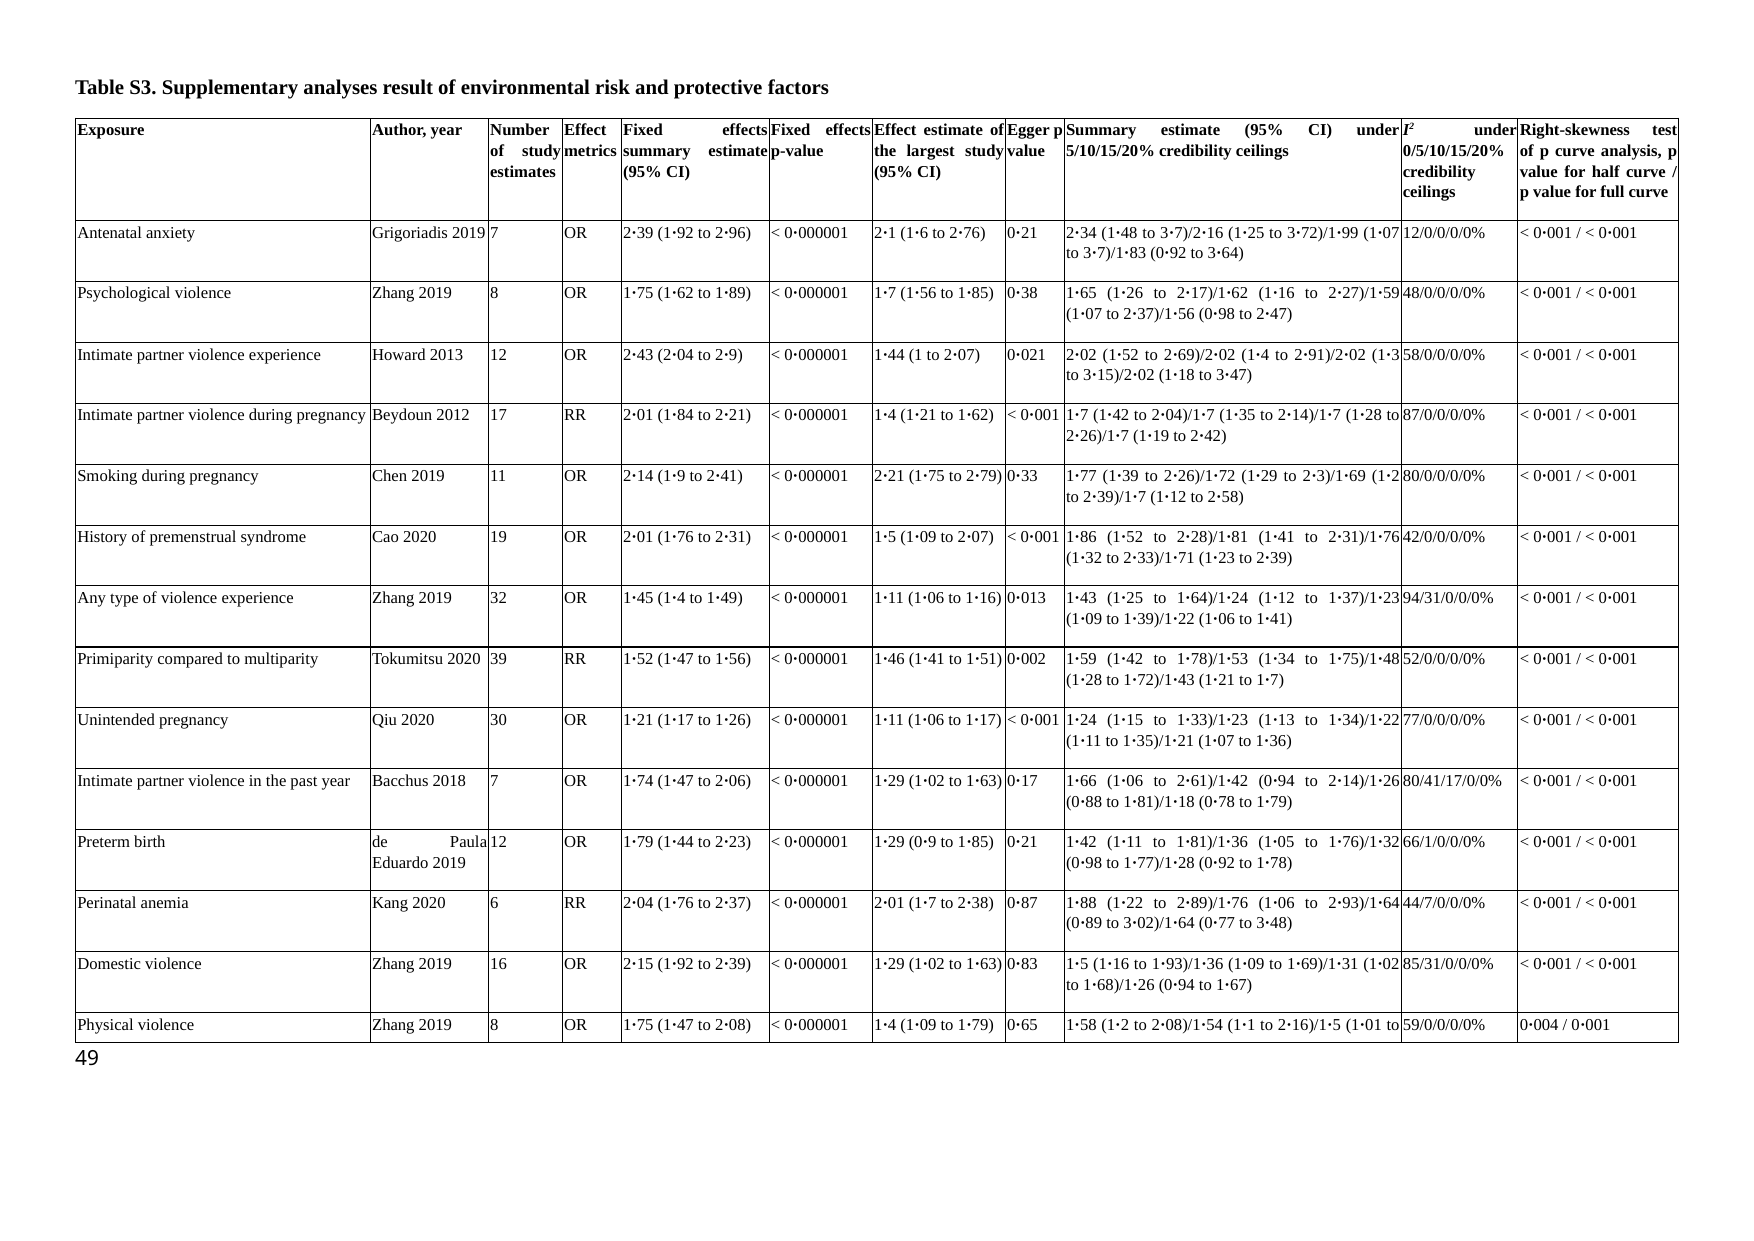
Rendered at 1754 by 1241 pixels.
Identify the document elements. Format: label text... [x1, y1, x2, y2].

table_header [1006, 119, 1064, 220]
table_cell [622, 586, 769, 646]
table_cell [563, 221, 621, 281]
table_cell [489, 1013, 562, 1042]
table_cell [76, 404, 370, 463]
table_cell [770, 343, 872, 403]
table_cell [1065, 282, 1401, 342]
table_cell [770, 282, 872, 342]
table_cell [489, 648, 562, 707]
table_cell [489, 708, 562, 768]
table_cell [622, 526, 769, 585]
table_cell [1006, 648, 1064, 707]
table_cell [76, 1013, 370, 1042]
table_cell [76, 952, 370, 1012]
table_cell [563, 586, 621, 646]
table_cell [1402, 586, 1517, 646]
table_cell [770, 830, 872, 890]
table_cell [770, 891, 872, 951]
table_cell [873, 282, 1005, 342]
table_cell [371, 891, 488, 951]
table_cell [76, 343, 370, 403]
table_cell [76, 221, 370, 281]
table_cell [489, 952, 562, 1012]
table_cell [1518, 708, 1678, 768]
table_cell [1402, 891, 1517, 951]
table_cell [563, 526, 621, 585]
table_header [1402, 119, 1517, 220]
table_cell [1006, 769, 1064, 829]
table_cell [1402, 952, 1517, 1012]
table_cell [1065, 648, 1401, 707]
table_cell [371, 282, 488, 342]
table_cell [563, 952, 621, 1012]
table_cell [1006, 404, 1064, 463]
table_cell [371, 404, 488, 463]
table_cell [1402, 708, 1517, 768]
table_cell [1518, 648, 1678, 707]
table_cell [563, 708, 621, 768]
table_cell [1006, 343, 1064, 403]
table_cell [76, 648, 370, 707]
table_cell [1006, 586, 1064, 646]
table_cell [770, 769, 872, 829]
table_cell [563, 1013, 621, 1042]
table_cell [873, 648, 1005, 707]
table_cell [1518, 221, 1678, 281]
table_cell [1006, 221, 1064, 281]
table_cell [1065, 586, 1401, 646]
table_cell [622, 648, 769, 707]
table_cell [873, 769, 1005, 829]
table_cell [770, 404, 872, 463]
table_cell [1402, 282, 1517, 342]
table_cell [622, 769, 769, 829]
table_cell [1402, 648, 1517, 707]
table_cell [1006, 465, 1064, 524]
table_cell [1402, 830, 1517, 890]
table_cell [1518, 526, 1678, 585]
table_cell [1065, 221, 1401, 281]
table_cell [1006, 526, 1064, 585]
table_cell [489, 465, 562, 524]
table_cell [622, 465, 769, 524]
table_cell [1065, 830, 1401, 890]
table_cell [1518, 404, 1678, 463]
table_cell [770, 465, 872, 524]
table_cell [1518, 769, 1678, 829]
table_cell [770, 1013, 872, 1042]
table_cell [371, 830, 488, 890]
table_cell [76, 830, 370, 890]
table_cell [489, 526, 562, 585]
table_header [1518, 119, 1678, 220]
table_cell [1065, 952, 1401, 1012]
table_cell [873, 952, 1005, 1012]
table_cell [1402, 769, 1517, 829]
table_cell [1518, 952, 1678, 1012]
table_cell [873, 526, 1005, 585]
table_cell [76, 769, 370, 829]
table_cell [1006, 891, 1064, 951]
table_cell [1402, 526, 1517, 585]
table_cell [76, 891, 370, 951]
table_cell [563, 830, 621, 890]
text Table S3. Supplementary analyses result of environmental risk and protective factors [75, 75, 1679, 99]
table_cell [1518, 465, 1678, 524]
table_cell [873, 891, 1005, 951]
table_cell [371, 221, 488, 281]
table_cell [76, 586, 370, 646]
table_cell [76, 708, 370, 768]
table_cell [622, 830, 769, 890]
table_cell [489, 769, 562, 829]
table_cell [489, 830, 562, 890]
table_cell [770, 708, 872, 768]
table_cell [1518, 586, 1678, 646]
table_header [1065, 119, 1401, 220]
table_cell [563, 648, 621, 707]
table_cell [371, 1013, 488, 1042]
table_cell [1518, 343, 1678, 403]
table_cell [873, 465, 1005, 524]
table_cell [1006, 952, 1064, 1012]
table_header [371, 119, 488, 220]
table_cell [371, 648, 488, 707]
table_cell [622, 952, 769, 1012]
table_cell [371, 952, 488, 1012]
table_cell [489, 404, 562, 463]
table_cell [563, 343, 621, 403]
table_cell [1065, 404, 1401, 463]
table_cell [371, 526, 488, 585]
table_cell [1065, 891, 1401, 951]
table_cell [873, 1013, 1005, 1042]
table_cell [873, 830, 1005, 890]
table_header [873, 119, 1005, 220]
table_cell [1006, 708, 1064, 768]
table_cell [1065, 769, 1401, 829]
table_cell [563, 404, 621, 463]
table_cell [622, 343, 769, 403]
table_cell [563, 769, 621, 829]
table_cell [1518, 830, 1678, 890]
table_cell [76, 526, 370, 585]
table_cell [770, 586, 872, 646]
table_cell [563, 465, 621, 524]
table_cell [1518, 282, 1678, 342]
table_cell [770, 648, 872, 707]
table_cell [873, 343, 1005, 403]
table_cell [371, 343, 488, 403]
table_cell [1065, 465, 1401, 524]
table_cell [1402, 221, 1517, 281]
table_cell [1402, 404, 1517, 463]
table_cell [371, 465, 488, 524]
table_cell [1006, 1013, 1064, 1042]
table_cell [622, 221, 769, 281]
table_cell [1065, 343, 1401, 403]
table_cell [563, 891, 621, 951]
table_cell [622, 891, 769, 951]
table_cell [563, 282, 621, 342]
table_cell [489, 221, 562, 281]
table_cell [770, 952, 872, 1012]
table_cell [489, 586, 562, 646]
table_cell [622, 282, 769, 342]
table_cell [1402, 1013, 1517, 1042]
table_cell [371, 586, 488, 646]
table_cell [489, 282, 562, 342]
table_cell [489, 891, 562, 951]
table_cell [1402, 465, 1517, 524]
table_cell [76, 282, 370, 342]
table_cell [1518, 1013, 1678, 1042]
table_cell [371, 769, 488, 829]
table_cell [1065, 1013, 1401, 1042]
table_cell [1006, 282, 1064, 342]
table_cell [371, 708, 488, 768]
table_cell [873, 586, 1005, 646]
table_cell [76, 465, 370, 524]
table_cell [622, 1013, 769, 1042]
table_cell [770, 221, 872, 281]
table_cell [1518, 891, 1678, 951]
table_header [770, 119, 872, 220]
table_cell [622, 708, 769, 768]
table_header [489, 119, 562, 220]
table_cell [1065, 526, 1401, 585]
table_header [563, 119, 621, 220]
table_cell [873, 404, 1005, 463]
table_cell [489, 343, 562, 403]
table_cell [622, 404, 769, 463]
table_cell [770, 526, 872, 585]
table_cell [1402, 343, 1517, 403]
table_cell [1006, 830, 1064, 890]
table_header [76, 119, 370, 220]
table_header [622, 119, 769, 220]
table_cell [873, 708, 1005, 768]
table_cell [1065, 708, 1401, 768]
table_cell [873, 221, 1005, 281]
